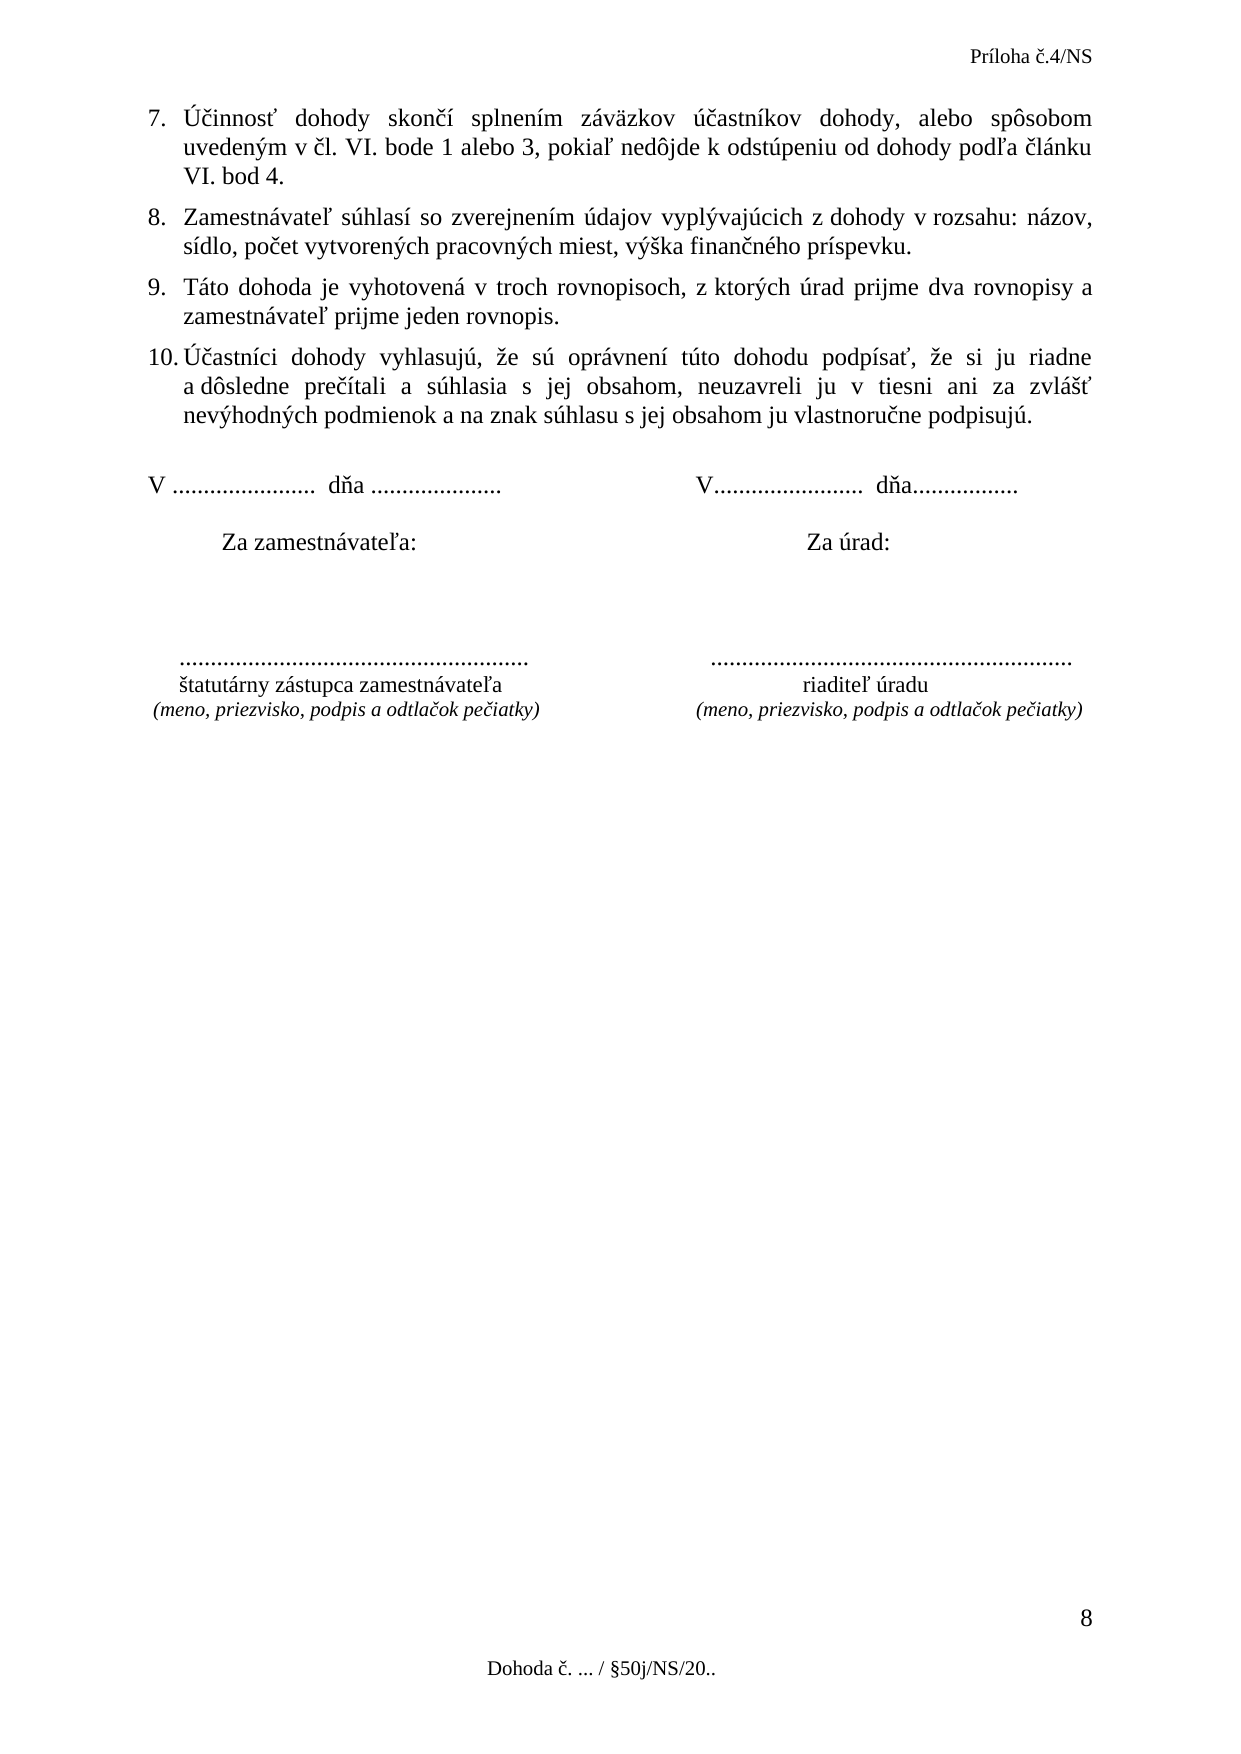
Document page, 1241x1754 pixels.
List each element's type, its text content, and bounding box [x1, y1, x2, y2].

list Táto dohoda je vyhotovená v troch rovnopisoch, z ktorých úrad prijme dva rovnopisy a zamestnávateľ prijme jeden rovnopis. [148, 272, 1093, 330]
text štatutárny zástupca zamestnávateľa riaditeľ úradu [148, 671, 1093, 697]
text Za zamestnávateľa: Za úrad: [221, 527, 1093, 556]
text V ....................... dňa ..................... V........................ dňa................. [148, 470, 1093, 498]
text ........................................................ .......................................................... [148, 642, 1093, 671]
text (meno, priezvisko, podpis a odtlačok pečiatky) (meno, priezvisko, podpis a odtlačok pečiatky) [148, 697, 1093, 721]
list Účinnosť dohody skončí splnením záväzkov účastníkov dohody, alebo spôsobom uvedeným v čl. VI. bode 1 alebo 3, pokiaľ nedôjde k odstúpeniu od dohody podľa článku VI. bod 4. [148, 103, 1093, 190]
list Zamestnávateľ súhlasí so zverejnením údajov vyplývajúcich z dohody v rozsahu: názov, sídlo, počet vytvorených pracovných miest, výška finančného príspevku. [148, 202, 1093, 260]
list Účastníci dohody vyhlasujú, že sú oprávnení túto dohodu podpísať, že si ju riadne a dôsledne prečítali a súhlasia s jej obsahom, neuzavreli ju v tiesni ani za zvlášť nevýhodných podmienok a na znak súhlasu s jej obsahom ju vlastnoručne podpisujú. [148, 342, 1093, 428]
